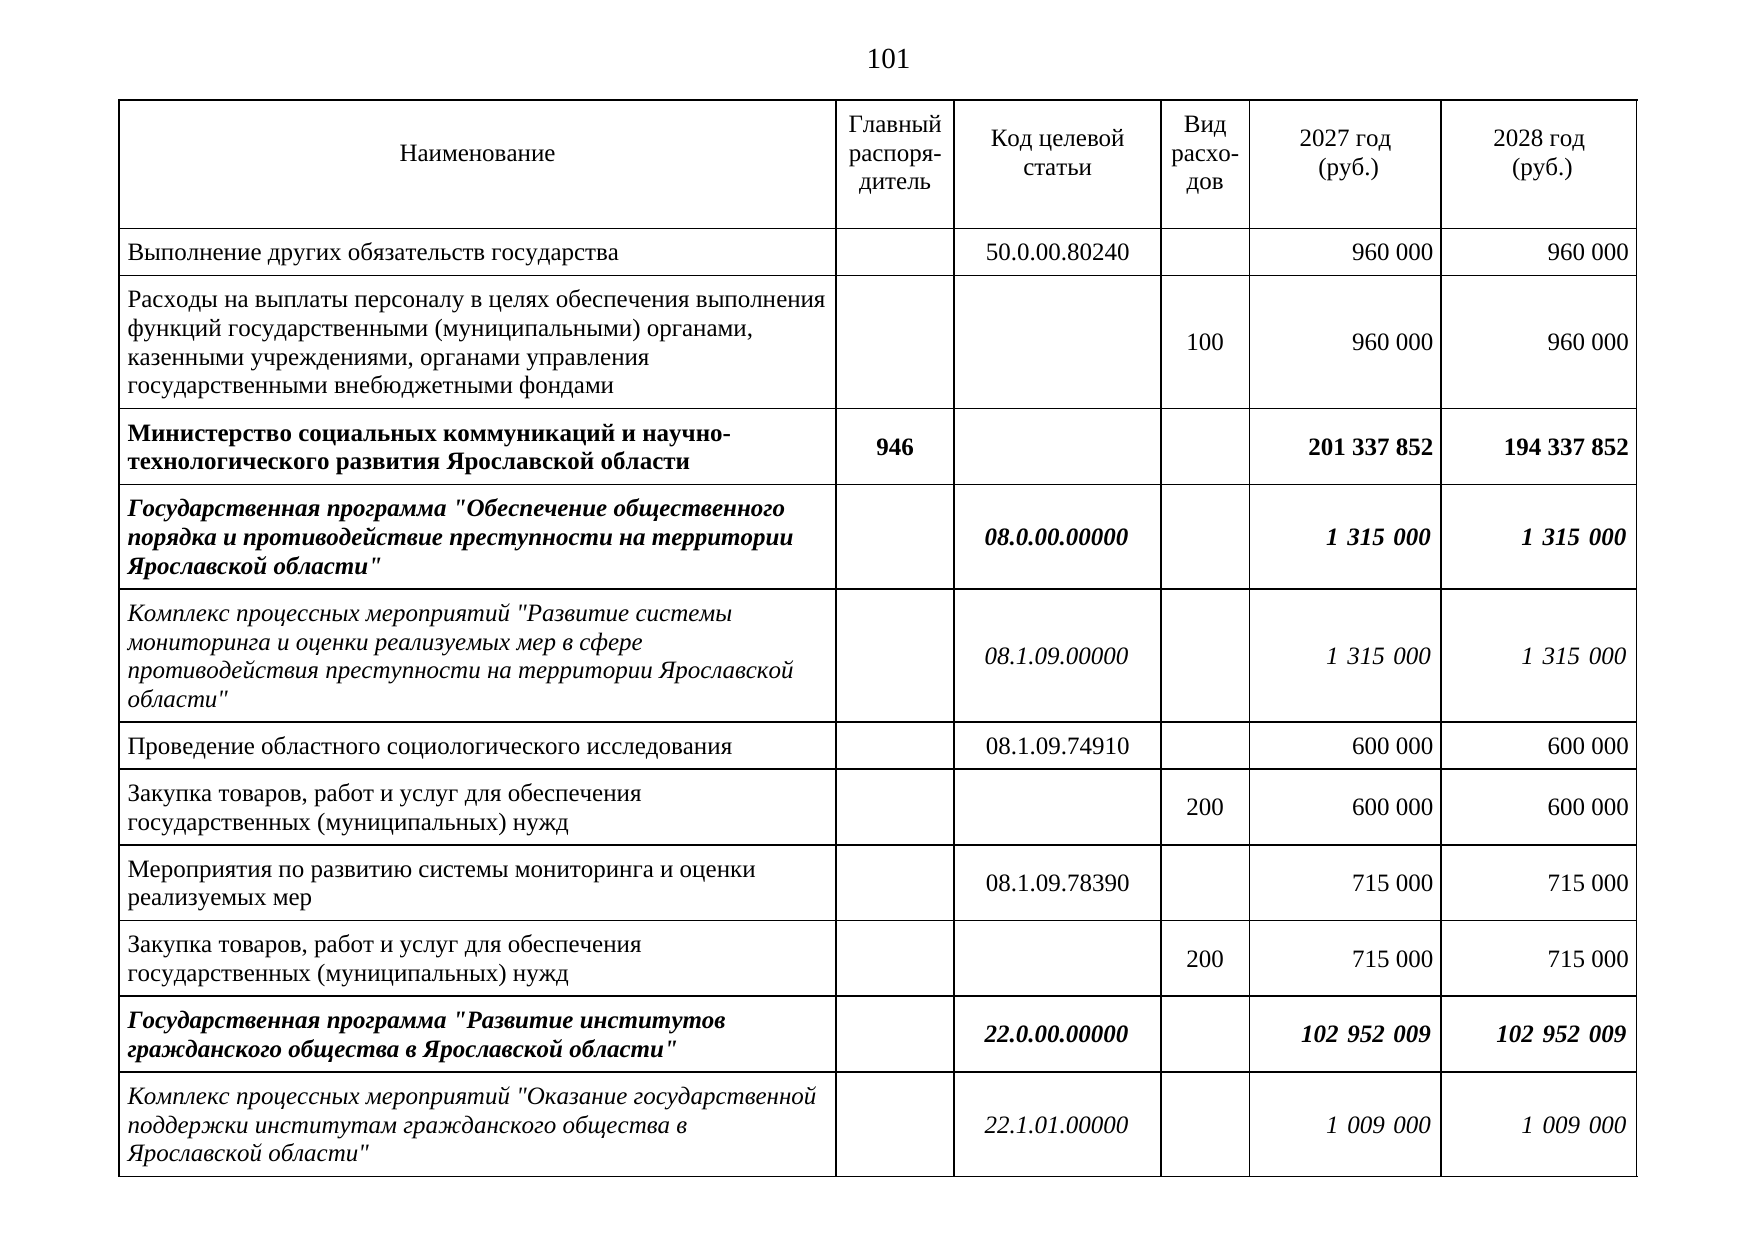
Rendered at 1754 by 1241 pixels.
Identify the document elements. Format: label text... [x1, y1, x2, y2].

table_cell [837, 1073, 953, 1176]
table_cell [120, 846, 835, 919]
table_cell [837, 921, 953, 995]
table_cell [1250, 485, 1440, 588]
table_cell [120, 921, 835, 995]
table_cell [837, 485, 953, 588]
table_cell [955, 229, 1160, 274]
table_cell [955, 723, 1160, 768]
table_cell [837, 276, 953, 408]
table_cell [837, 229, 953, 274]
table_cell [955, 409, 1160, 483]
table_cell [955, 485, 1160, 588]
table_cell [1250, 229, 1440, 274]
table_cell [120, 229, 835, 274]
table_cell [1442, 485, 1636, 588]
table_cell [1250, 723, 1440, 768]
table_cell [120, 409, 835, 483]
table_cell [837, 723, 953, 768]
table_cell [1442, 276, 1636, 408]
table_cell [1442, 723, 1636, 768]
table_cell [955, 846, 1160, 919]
table_header 2027 год (руб.) [1250, 101, 1440, 227]
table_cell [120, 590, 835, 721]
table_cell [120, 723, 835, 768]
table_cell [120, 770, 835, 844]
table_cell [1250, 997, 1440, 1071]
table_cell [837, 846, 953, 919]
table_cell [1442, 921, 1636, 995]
table_header Главный распоря-дитель [837, 101, 953, 227]
table_header Наименование [120, 101, 835, 227]
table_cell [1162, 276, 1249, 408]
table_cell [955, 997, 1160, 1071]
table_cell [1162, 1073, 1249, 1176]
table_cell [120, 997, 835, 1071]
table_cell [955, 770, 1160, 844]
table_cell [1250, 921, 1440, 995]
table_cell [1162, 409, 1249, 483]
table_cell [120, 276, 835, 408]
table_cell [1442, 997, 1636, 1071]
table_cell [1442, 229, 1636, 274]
table_header Вид расхо- дов [1162, 101, 1249, 227]
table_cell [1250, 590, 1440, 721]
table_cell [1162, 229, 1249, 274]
table_header 2028 год (руб.) [1442, 101, 1636, 227]
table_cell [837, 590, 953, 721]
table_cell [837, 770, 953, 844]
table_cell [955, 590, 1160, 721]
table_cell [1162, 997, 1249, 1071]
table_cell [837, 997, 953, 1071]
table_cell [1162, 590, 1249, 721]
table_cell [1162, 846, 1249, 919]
table_header Код целевой статьи [955, 101, 1160, 227]
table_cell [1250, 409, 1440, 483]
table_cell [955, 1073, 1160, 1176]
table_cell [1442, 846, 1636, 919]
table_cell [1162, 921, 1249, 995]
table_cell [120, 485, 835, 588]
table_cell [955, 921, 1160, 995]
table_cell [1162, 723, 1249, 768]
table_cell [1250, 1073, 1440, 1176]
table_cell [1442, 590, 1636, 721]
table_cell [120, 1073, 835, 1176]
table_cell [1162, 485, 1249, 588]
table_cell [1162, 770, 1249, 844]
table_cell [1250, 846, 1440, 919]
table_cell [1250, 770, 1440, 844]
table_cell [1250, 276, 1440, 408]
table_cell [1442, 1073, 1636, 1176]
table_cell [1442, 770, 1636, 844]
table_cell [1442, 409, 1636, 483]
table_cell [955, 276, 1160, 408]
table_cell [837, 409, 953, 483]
